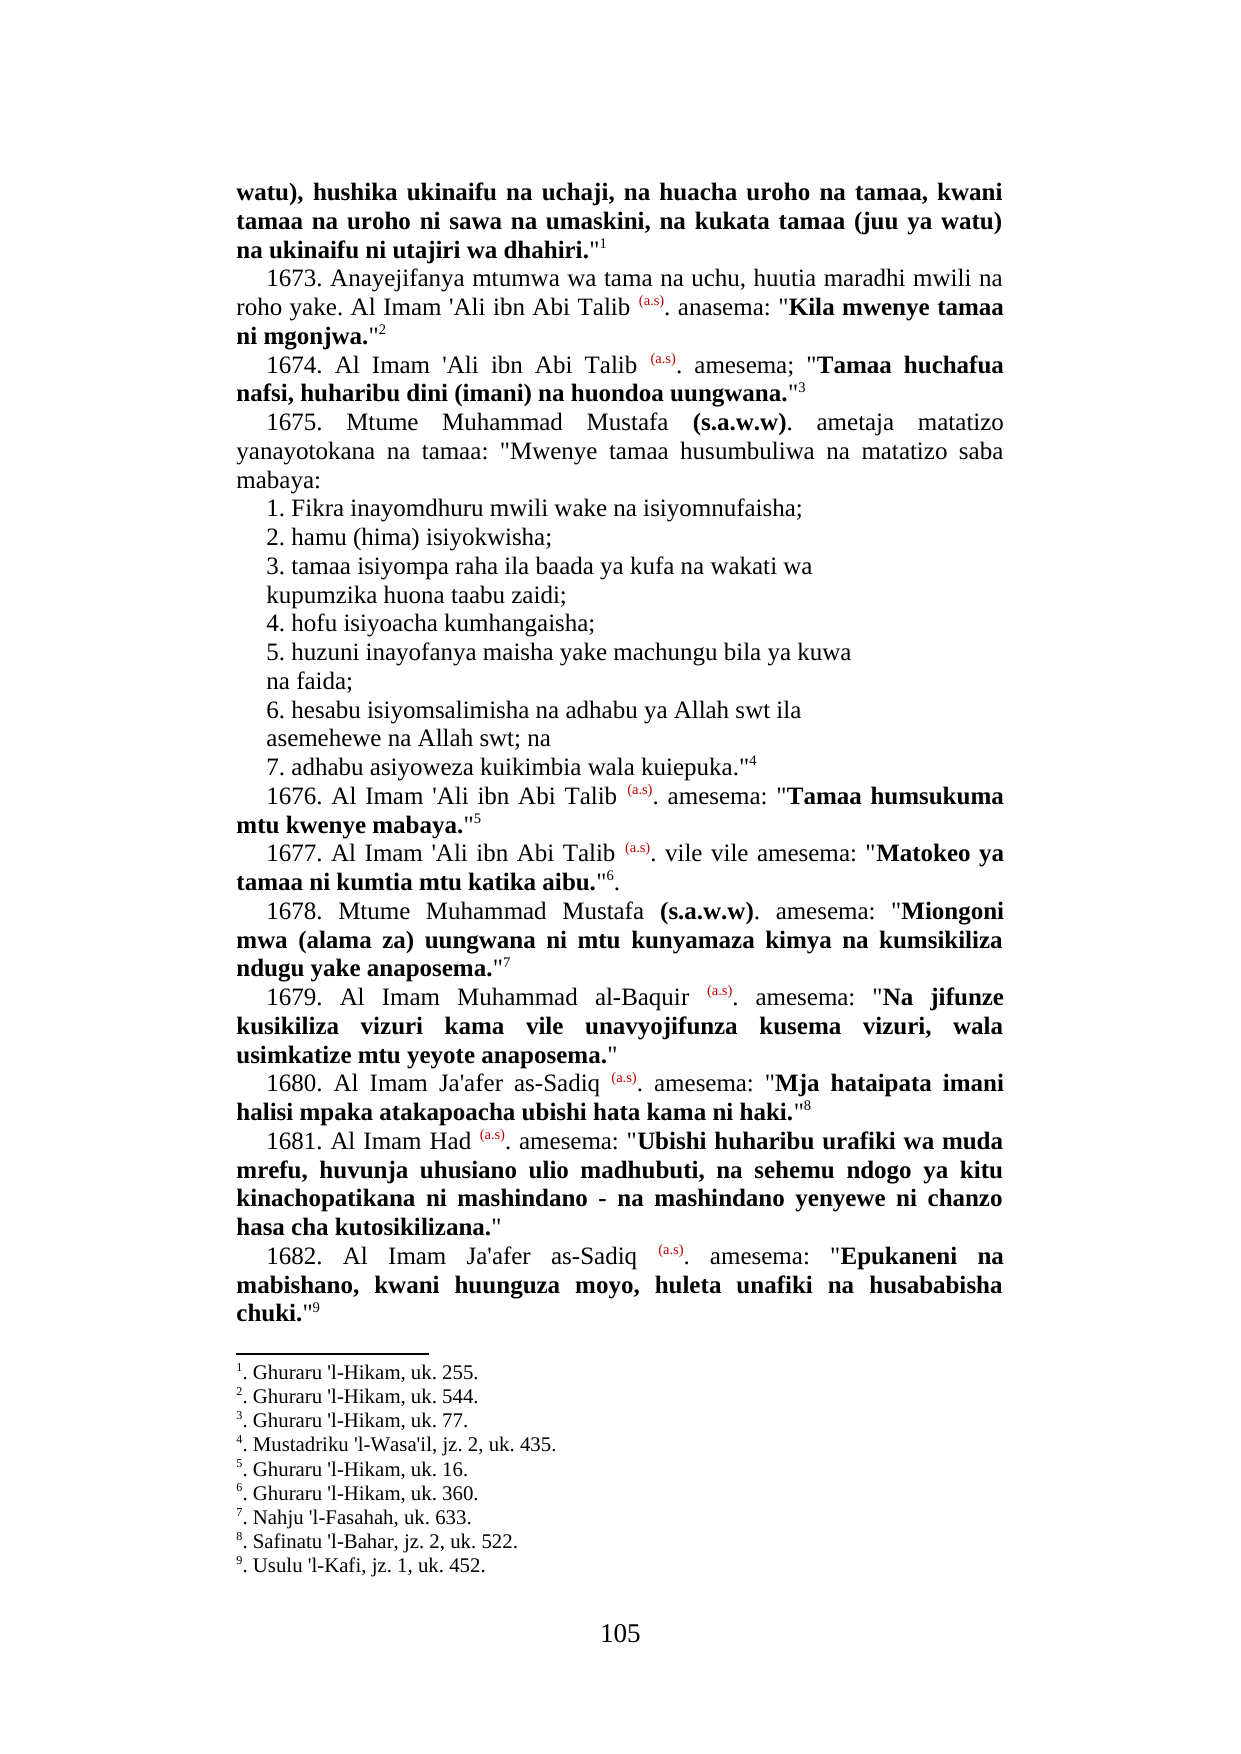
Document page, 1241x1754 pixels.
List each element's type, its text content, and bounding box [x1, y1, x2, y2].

text 1677. Al Imam 'Ali ibn Abi Talib (a.s). vile vile amesema: "Matokeo ya tamaa ni kumtia mtu katika aibu.". [236, 838, 1004, 896]
text 6. hesabu isiyomsalimisha na adhabu ya Allah swt ila [236, 695, 1004, 723]
text 1674. Al Imam 'Ali ibn Abi Talib (a.s). amesema; "Tamaa huchafua nafsi, huharibu dini (imani) na huondoa uungwana." [236, 350, 1004, 407]
text 1682. Al Imam Ja'afer as-Sadiq (a.s). amesema: "Epukaneni na mabishano, kwani huunguza moyo, huleta unafiki na husababisha chuki." [236, 1241, 1004, 1327]
text asemehewe na Allah swt; na [236, 723, 1004, 752]
text 2. hamu (hima) isiyokwisha; [236, 522, 1004, 551]
text 1675. Mtume Muhammad Mustafa (s.a.w.w). ametaja matatizo yanayotokana na tamaa: "Mwenye tamaa husumbuliwa na matatizo saba mabaya: [236, 407, 1004, 493]
text kupumzika huona taabu zaidi; [236, 580, 1004, 608]
text 1. Fikra inayomdhuru mwili wake na isiyomnufaisha; [236, 493, 1004, 522]
text 1679. Al Imam Muhammad al-Baquir (a.s). amesema: "Na jifunze kusikiliza vizuri kama vile unavyojifunza kusema vizuri, wala usimkatize mtu yeyote anaposema." [236, 982, 1004, 1068]
text 3. tamaa isiyompa raha ila baada ya kufa na wakati wa [236, 551, 1004, 580]
text 7. adhabu asiyoweza kuikimbia wala kuiepuka." [236, 752, 1004, 781]
text 5. huzuni inayofanya maisha yake machungu bila ya kuwa [236, 637, 1004, 666]
text 1680. Al Imam Ja'afer as-Sadiq (a.s). amesema: "Mja hataipata imani halisi mpaka atakapoacha ubishi hata kama ni haki." [236, 1068, 1004, 1126]
text 1681. Al Imam Had (a.s). amesema: "Ubishi huharibu urafiki wa muda mrefu, huvunja uhusiano ulio madhubuti, na sehemu ndogo ya kitu kinachopatikana ni mashindano - na mashindano yenyewe ni chanzo hasa cha kutosikilizana." [236, 1126, 1004, 1241]
text na faida; [236, 666, 1004, 695]
text 1678. Mtume Muhammad Mustafa (s.a.w.w). amesema: "Miongoni mwa (alama za) uungwana ni mtu kunyamaza kimya na kumsikiliza ndugu yake anaposema." [236, 896, 1004, 982]
text 1676. Al Imam 'Ali ibn Abi Talib (a.s). amesema: "Tamaa humsukuma mtu kwenye mabaya." [236, 781, 1004, 838]
text 4. hofu isiyoacha kumhangaisha; [236, 608, 1004, 637]
text 1673. Anayejifanya mtumwa wa tama na uchu, huutia maradhi mwili na roho yake. Al Imam 'Ali ibn Abi Talib (a.s). anasema: "Kila mwenye tamaa ni mgonjwa." [236, 263, 1004, 350]
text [236, 177, 1004, 263]
